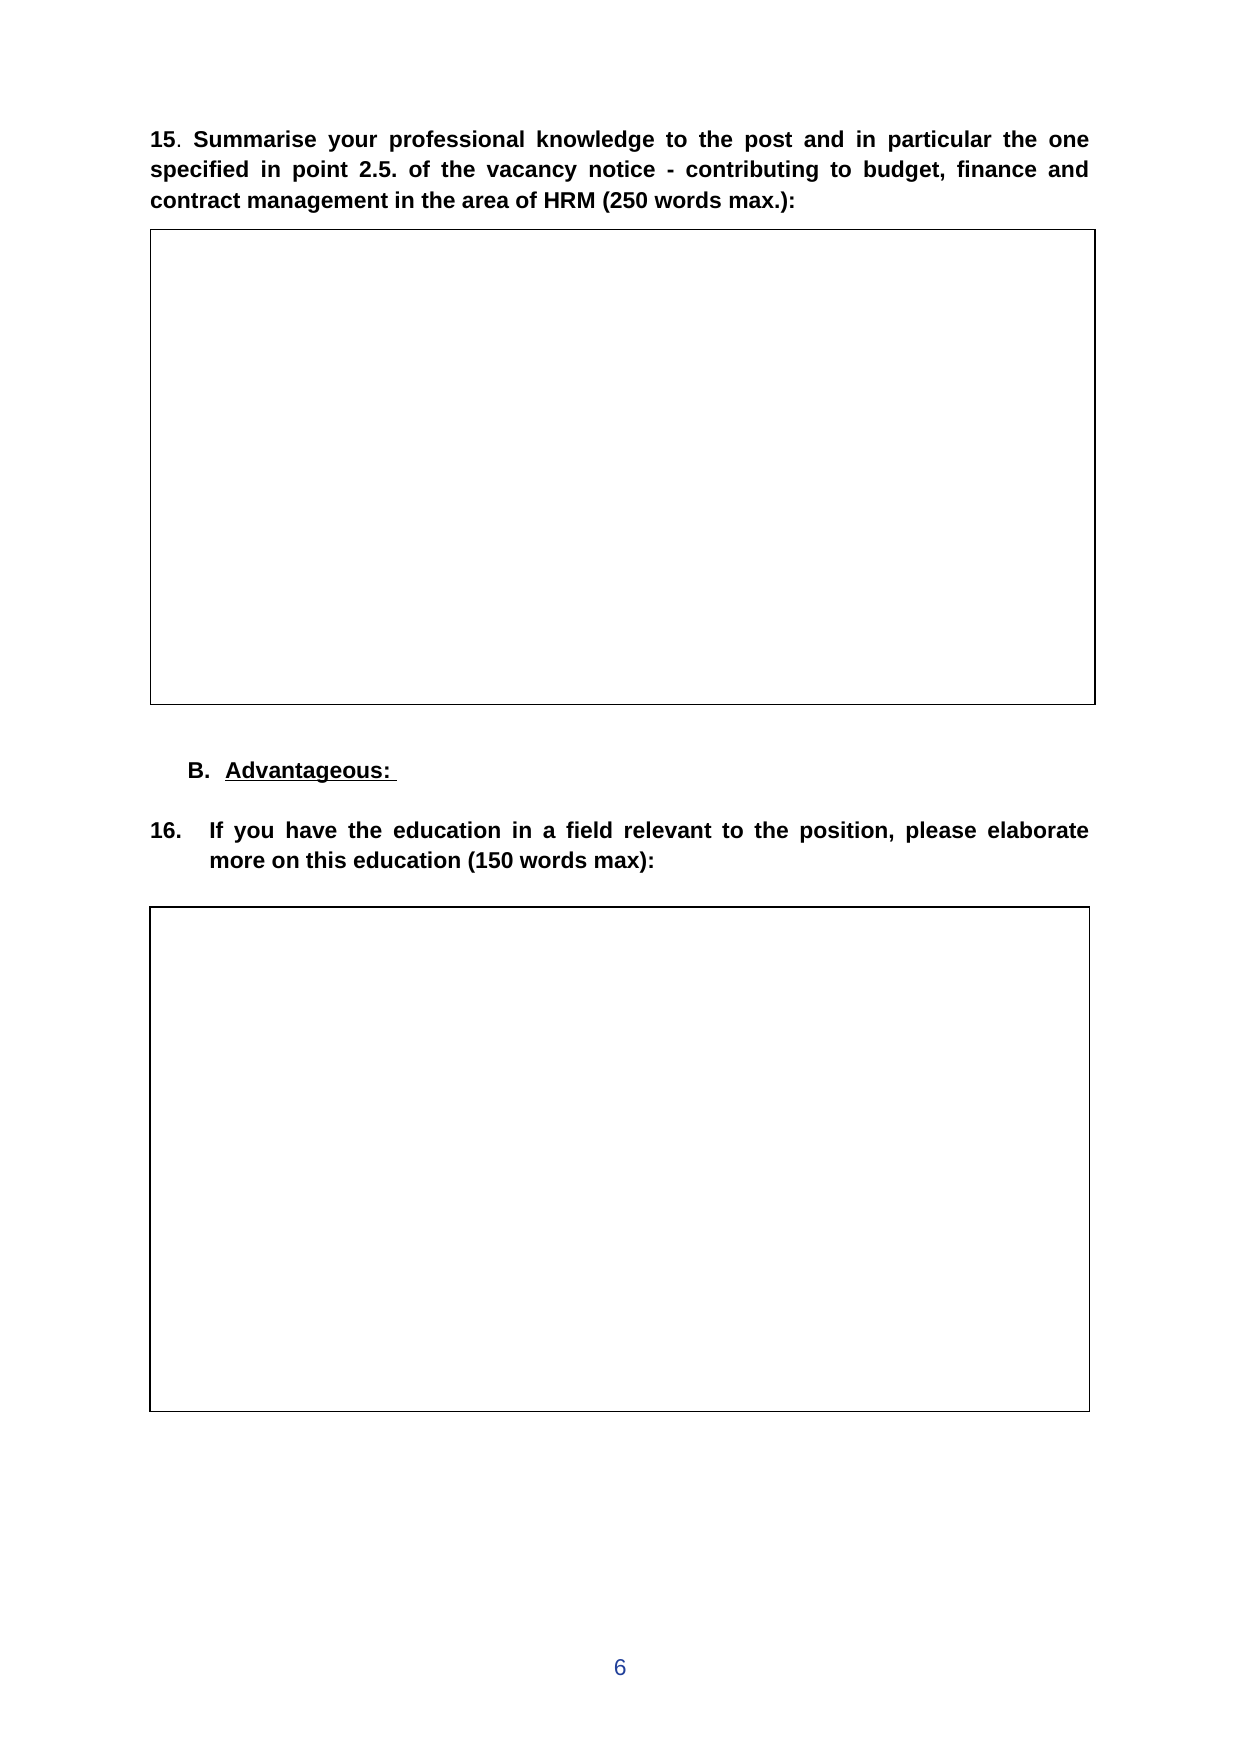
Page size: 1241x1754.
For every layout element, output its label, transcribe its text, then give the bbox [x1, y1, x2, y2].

subtitle 15. Summarise your professional knowledge to the post and in particular the one specified in point 2.5. of the vacancy notice - contributing to budget, finance and contract management in the area of HRM (250 words max.): [150, 126, 1090, 213]
table_header [151, 908, 1089, 1411]
list Advantageous: [187, 757, 1090, 784]
text 16. If you have the education in a field relevant to the position, please elaborate more on this education (150 words max): [150, 817, 1090, 873]
table_header [151, 230, 1094, 704]
